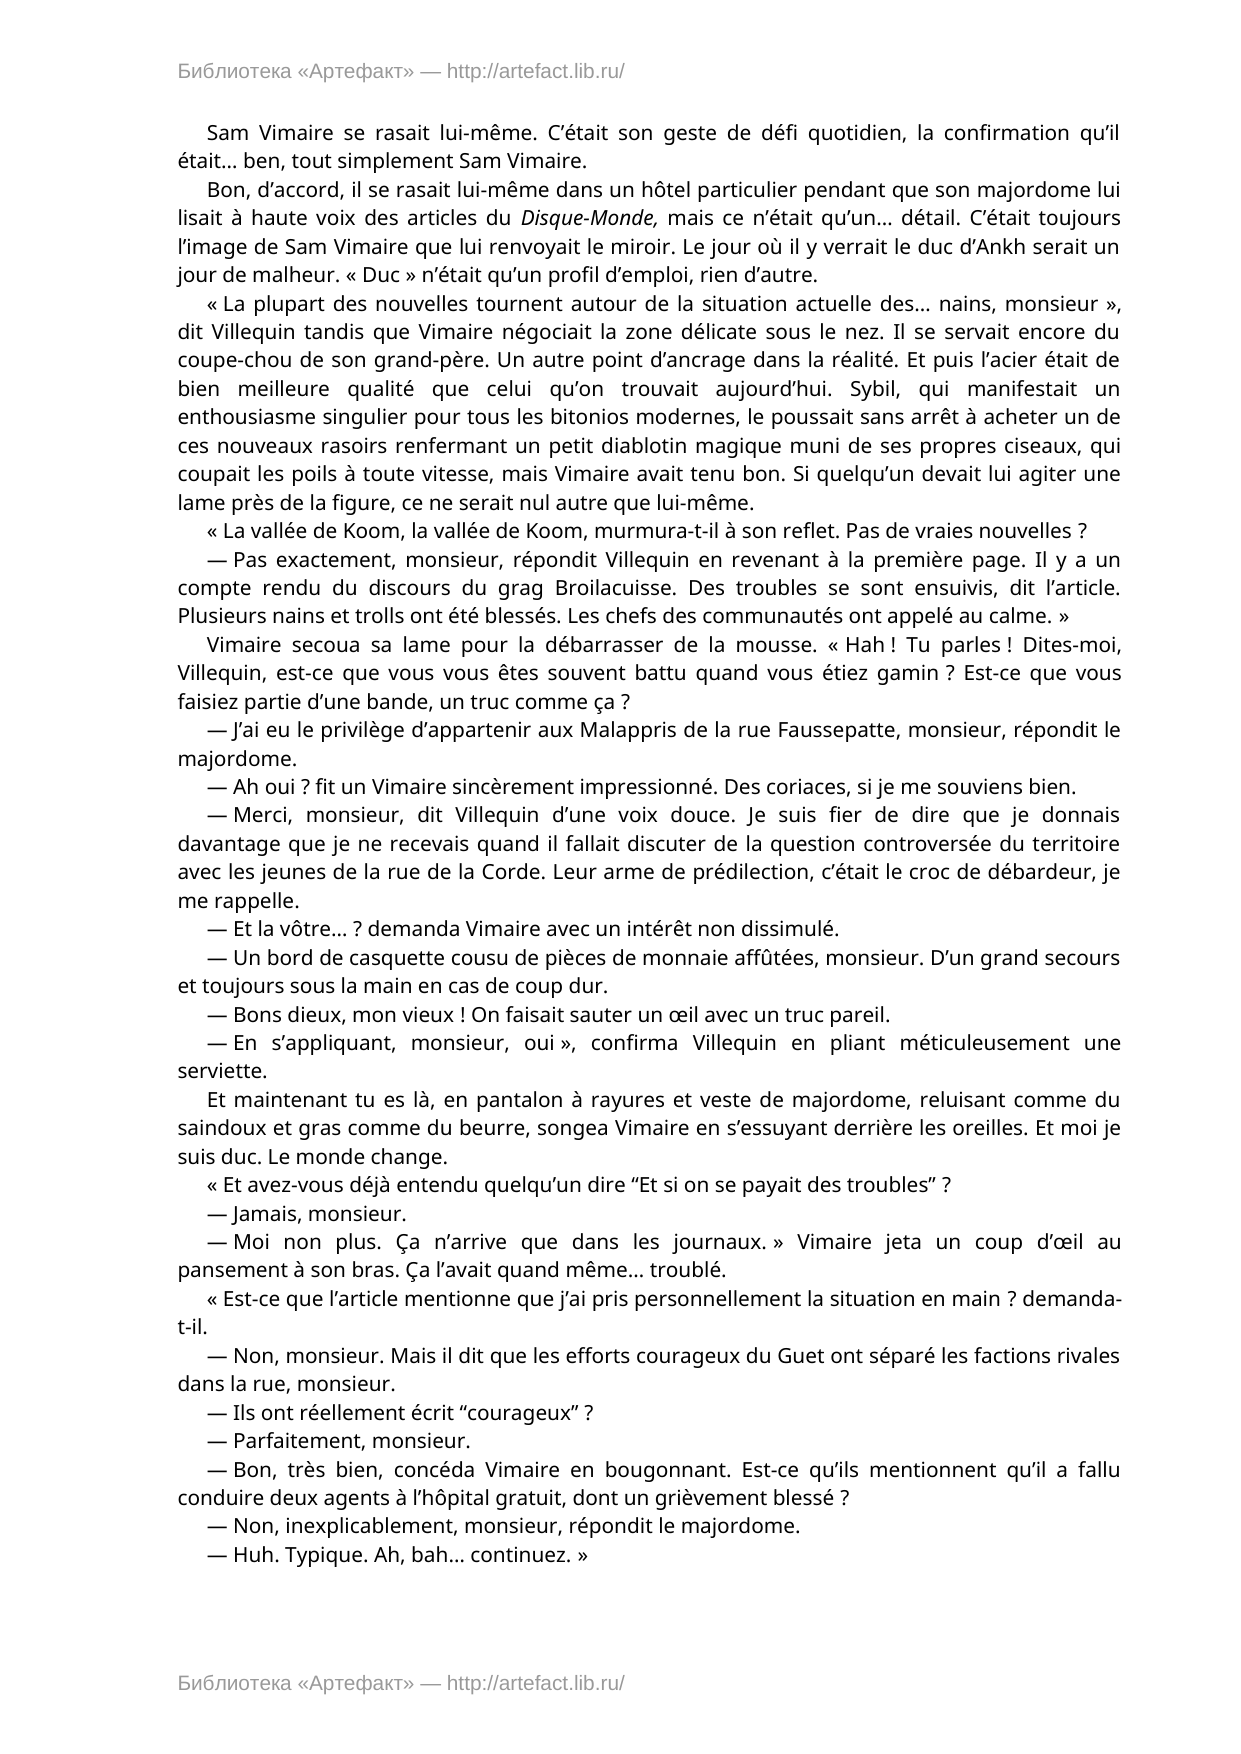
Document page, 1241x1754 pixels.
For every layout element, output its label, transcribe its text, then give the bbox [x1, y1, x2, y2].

text — Et la vôtre… ? demanda Vimaire avec un intérêt non dissimulé. [177, 914, 1122, 943]
text Bon, d’accord, il se rasait lui-même dans un hôtel particulier pendant que son majordome lui lisait à haute voix des articles du Disque-Monde, mais ce n’était qu’un… détail. C’était toujours l’image de Sam Vimaire que lui renvoyait le miroir. Le jour où il y verrait le duc d’Ankh serait un jour de malheur. « Duc » n’était qu’un profil d’emploi, rien d’autre. [177, 175, 1122, 289]
text — Non, inexplicablement, monsieur, répondit le majordome. [177, 1512, 1122, 1540]
text — Merci, monsieur, dit Villequin d’une voix douce. Je suis fier de dire que je donnais davantage que je ne recevais quand il fallait discuter de la question controversée du territoire avec les jeunes de la rue de la Corde. Leur arme de prédilection, c’était le croc de débardeur, je me rappelle. [177, 801, 1122, 914]
text — Ah oui ? fit un Vimaire sincèrement impressionné. Des coriaces, si je me souviens bien. [177, 772, 1122, 801]
text — En s’appliquant, monsieur, oui », confirma Villequin en pliant méticuleusement une serviette. [177, 1028, 1122, 1085]
text — Ils ont réellement écrit “courageux” ? [177, 1398, 1122, 1426]
text « Et avez-vous déjà entendu quelqu’un dire “Et si on se payait des troubles” ? [177, 1170, 1122, 1199]
text — Pas exactement, monsieur, répondit Villequin en revenant à la première page. Il y a un compte rendu du discours du grag Broilacuisse. Des troubles se sont ensuivis, dit l’article. Plusieurs nains et trolls ont été blessés. Les chefs des communautés ont appelé au calme. » [177, 545, 1122, 630]
text « La vallée de Koom, la vallée de Koom, murmura-t-il à son reflet. Pas de vraies nouvelles ? [177, 516, 1122, 545]
text — Jamais, monsieur. [177, 1199, 1122, 1227]
text — Un bord de casquette cousu de pièces de monnaie affûtées, monsieur. D’un grand secours et toujours sous la main en cas de coup dur. [177, 943, 1122, 1000]
text — J’ai eu le privilège d’appartenir aux Malappris de la rue Faussepatte, monsieur, répondit le majordome. [177, 715, 1122, 772]
text — Bons dieux, mon vieux ! On faisait sauter un œil avec un truc pareil. [177, 1000, 1122, 1028]
text « Est-ce que l’article mentionne que j’ai pris personnellement la situation en main ? demanda-t-il. [177, 1284, 1122, 1341]
text — Parfaitement, monsieur. [177, 1426, 1122, 1455]
text — Huh. Typique. Ah, bah… continuez. » [177, 1540, 1122, 1568]
text Sam Vimaire se rasait lui-même. C’était son geste de défi quotidien, la confirmation qu’il était… ben, tout simplement Sam Vimaire. [177, 118, 1122, 175]
text Et maintenant tu es là, en pantalon à rayures et veste de majordome, reluisant comme du saindoux et gras comme du beurre, songea Vimaire en s’essuyant derrière les oreilles. Et moi je suis duc. Le monde change. [177, 1085, 1122, 1170]
text — Moi non plus. Ça n’arrive que dans les journaux. » Vimaire jeta un coup d’œil au pansement à son bras. Ça l’avait quand même… troublé. [177, 1227, 1122, 1284]
text — Non, monsieur. Mais il dit que les efforts courageux du Guet ont séparé les factions rivales dans la rue, monsieur. [177, 1341, 1122, 1398]
text — Bon, très bien, concéda Vimaire en bougonnant. Est-ce qu’ils mentionnent qu’il a fallu conduire deux agents à l’hôpital gratuit, dont un grièvement blessé ? [177, 1455, 1122, 1512]
text Vimaire secoua sa lame pour la débarrasser de la mousse. « Hah ! Tu parles ! Dites-moi, Villequin, est-ce que vous vous êtes souvent battu quand vous étiez gamin ? Est-ce que vous faisiez partie d’une bande, un truc comme ça ? [177, 630, 1122, 715]
text « La plupart des nouvelles tournent autour de la situation actuelle des… nains, monsieur », dit Villequin tandis que Vimaire négociait la zone délicate sous le nez. Il se servait encore du coupe-chou de son grand-père. Un autre point d’ancrage dans la réalité. Et puis l’acier était de bien meilleure qualité que celui qu’on trouvait aujourd’hui. Sybil, qui manifestait un enthousiasme singulier pour tous les bitonios modernes, le poussait sans arrêt à acheter un de ces nouveaux rasoirs renfermant un petit diablotin magique muni de ses propres ciseaux, qui coupait les poils à toute vitesse, mais Vimaire avait tenu bon. Si quelqu’un devait lui agiter une lame près de la figure, ce ne serait nul autre que lui-même. [177, 289, 1122, 516]
